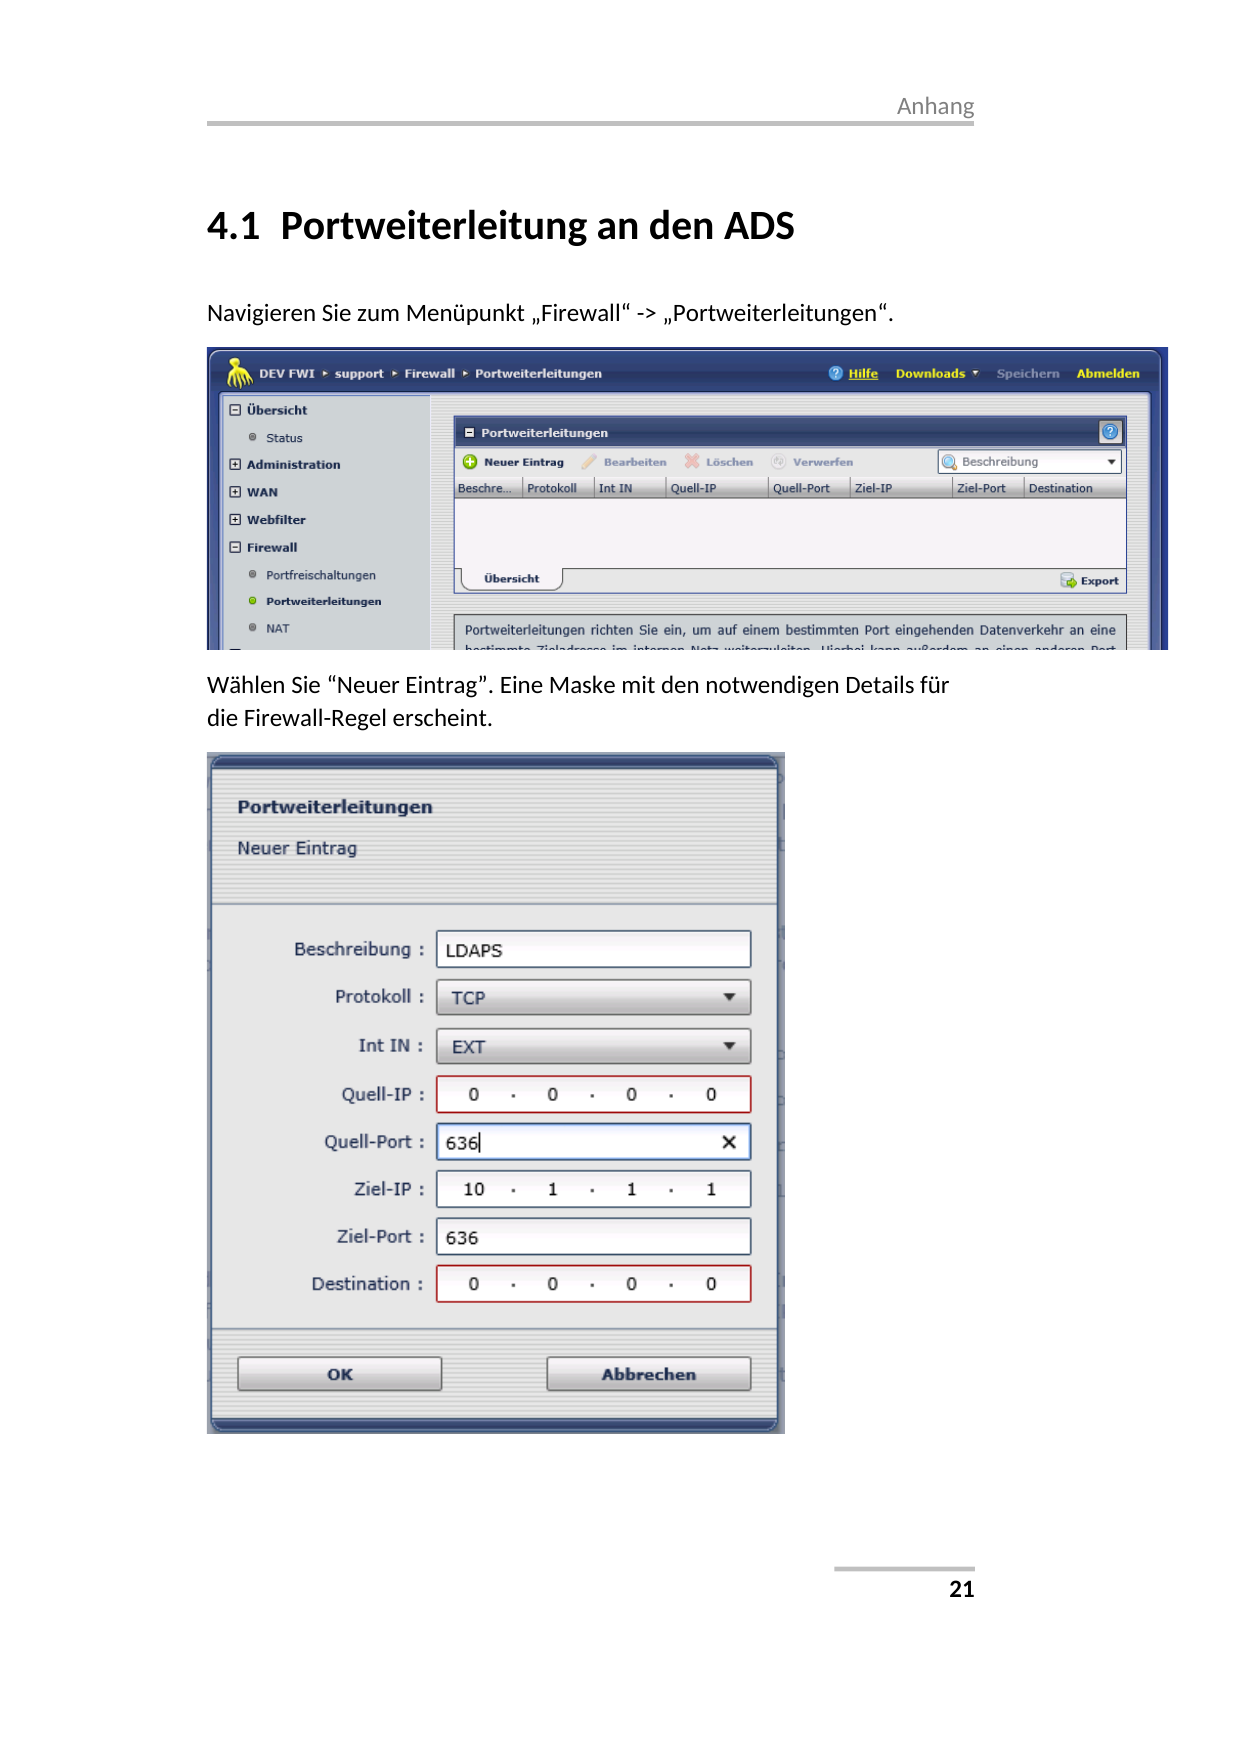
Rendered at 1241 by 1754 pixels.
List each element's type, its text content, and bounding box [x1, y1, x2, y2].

picture [206, 752, 785, 1434]
picture [206, 347, 1169, 650]
subtitle Portweiterleitung an den ADS [207, 207, 974, 247]
text Wählen Sie “Neuer Eintrag”. Eine Maske mit den notwendigen Details für die Firewall-Regel erscheint. [207, 669, 974, 733]
text Navigieren Sie zum Menüpunkt „Firewall“ -> „Portweiterleitungen“. [207, 297, 974, 328]
